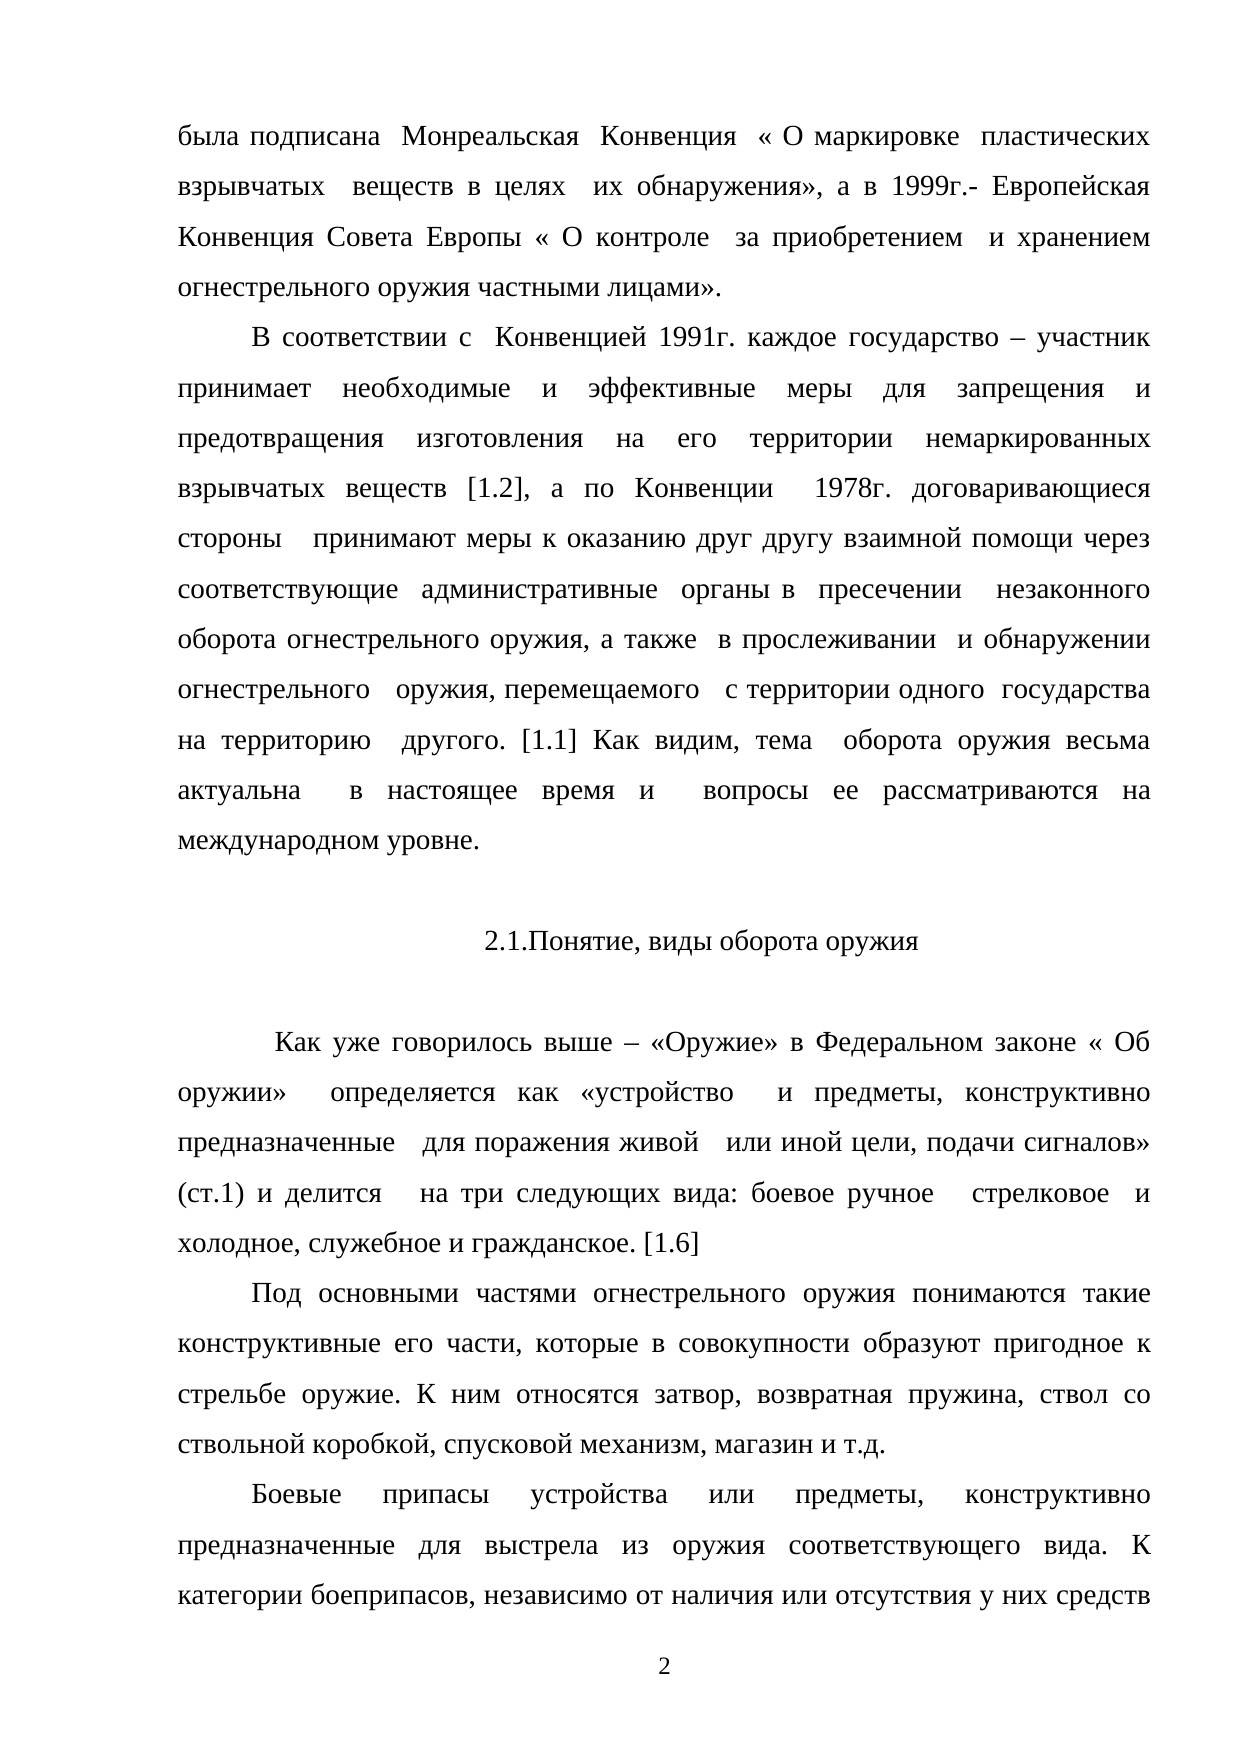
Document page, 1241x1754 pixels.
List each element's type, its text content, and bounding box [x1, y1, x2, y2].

text Как уже говорилось выше – «Оружие» в Федеральном законе « Об оружии» определяется как «устройство и предметы, конструктивно предназначенные для поражения живой или иной цели, подачи сигналов» (ст.1) и делится на три следующих вида: боевое ручное стрелковое и холодное, служебное и гражданское. [1.6] [177, 1024, 1152, 1258]
text В соответствии с Конвенцией 1991г. каждое государство – участник принимает необходимые и эффективные меры для запрещения и предотвращения изготовления на его территории немаркированных взрывчатых веществ [1.2], а по Конвенции 1978г. договаривающиеся стороны принимают меры к оказанию друг другу взаимной помощи через соответствующие административные органы в пресечении незаконного оборота огнестрельного оружия, а также в прослеживании и обнаружении огнестрельного оружия, перемещаемого с территории одного государства на территорию другого. [1.1] Как видим, тема оборота оружия весьма актуальна в настоящее время и вопросы ее рассматриваются на международном уровне. [177, 319, 1152, 856]
text Под основными частями огнестрельного оружия понимаются такие конструктивные его части, которые в совокупности образуют пригодное к стрельбе оружие. К ним относятся затвор, возвратная пружина, ствол со ствольной коробкой, спусковой механизм, магазин и т.д. [177, 1275, 1152, 1460]
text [177, 118, 1152, 303]
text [177, 1477, 1152, 1611]
text 2.1.Понятие, виды оборота оружия [177, 923, 1152, 957]
